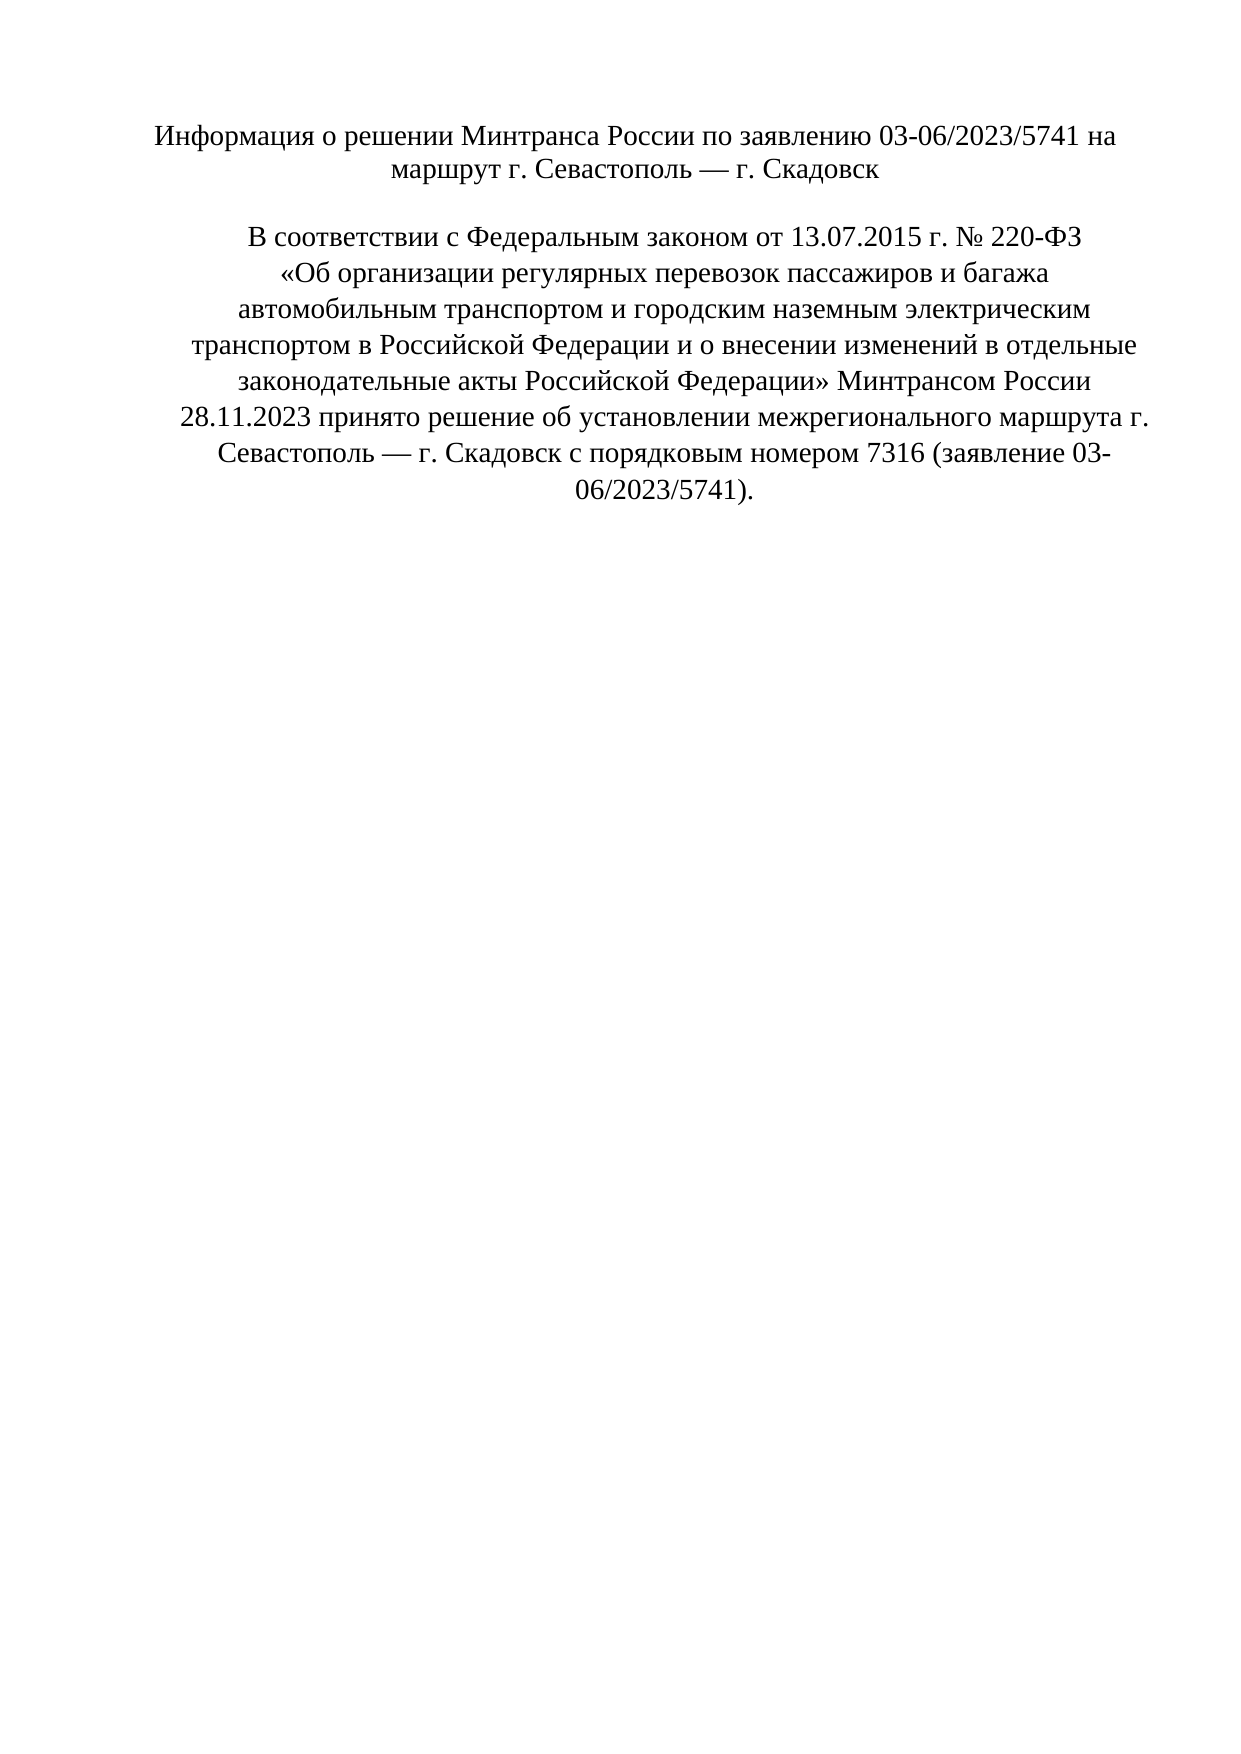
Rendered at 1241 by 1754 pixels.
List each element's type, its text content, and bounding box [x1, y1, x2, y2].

text Информация о решении Минтранса России по заявлению 03-06/2023/5741 на маршрут г. Севастополь — г. Скадовск [118, 118, 1152, 185]
text В соответствии с Федеральным законом от 13.07.2015 г. № 220-ФЗ «Об организации регулярных перевозок пассажиров и багажа автомобильным транспортом и городским наземным электрическим транспортом в Российской Федерации и о внесении изменений в отдельные законодательные акты Российской Федерации» Минтрансом России 28.11.2023 принято решение об установлении межрегионального маршрута г. Севастополь — г. Скадовск с порядковым номером 7316 (заявление 03-06/2023/5741). [177, 219, 1152, 505]
